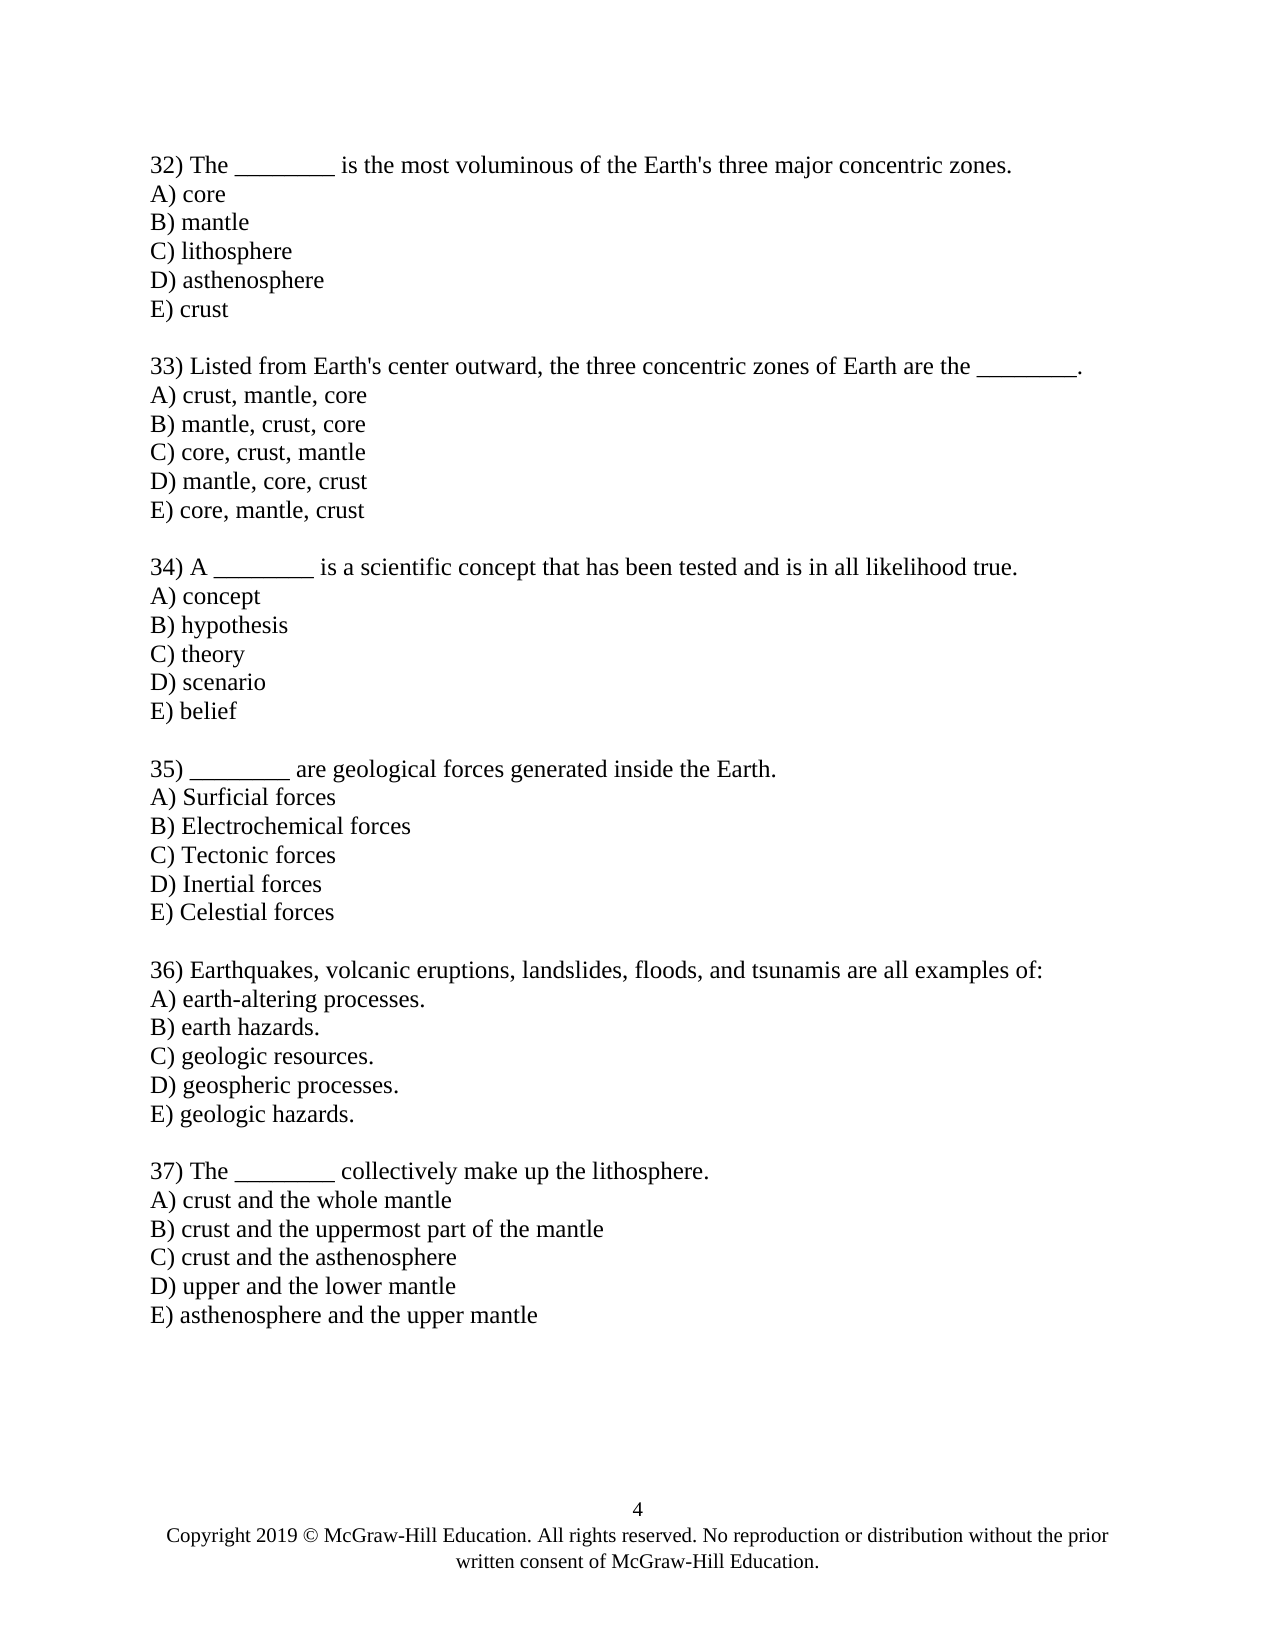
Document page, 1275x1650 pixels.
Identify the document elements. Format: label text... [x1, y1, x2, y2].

text A) Surficial forces [150, 782, 1125, 811]
text E) crust [150, 294, 1125, 322]
text C) lithosphere [150, 236, 1125, 265]
text 32) The ________ is the most voluminous of the Earth's three major concentric zones. [150, 150, 1125, 179]
text E) Celestial forces [150, 897, 1125, 926]
text A) core [150, 179, 1125, 207]
text 37) The ________ collectively make up the lithosphere. [150, 1156, 1125, 1185]
text C) geologic resources. [150, 1041, 1125, 1070]
text C) theory [150, 639, 1125, 667]
text 36) Earthquakes, volcanic eruptions, landslides, floods, and tsunamis are all examples of: [150, 955, 1125, 984]
text C) Tectonic forces [150, 840, 1125, 869]
text 33) Listed from Earth's center outward, the three concentric zones of Earth are the ________. [150, 351, 1125, 380]
text A) earth-altering processes. [150, 984, 1125, 1012]
text D) scenario [150, 667, 1125, 696]
text D) mantle, core, crust [150, 466, 1125, 495]
text B) mantle [150, 207, 1125, 236]
text B) hypothesis [150, 610, 1125, 639]
text 34) A ________ is a scientific concept that has been tested and is in all likelihood true. [150, 552, 1125, 581]
text B) mantle, crust, core [150, 409, 1125, 437]
text B) earth hazards. [150, 1012, 1125, 1041]
text D) Inertial forces [150, 869, 1125, 897]
text C) core, crust, mantle [150, 437, 1125, 466]
text B) crust and the uppermost part of the mantle [150, 1214, 1125, 1242]
text D) asthenosphere [150, 265, 1125, 294]
text 35) ________ are geological forces generated inside the Earth. [150, 754, 1125, 782]
text E) asthenosphere and the upper mantle [150, 1300, 1125, 1329]
text D) upper and the lower mantle [150, 1271, 1125, 1300]
text B) Electrochemical forces [150, 811, 1125, 840]
text E) core, mantle, crust [150, 495, 1125, 524]
text D) geospheric processes. [150, 1070, 1125, 1099]
text C) crust and the asthenosphere [150, 1242, 1125, 1271]
text A) crust, mantle, core [150, 380, 1125, 409]
text A) concept [150, 581, 1125, 610]
text E) belief [150, 696, 1125, 725]
text A) crust and the whole mantle [150, 1185, 1125, 1214]
text E) geologic hazards. [150, 1099, 1125, 1127]
